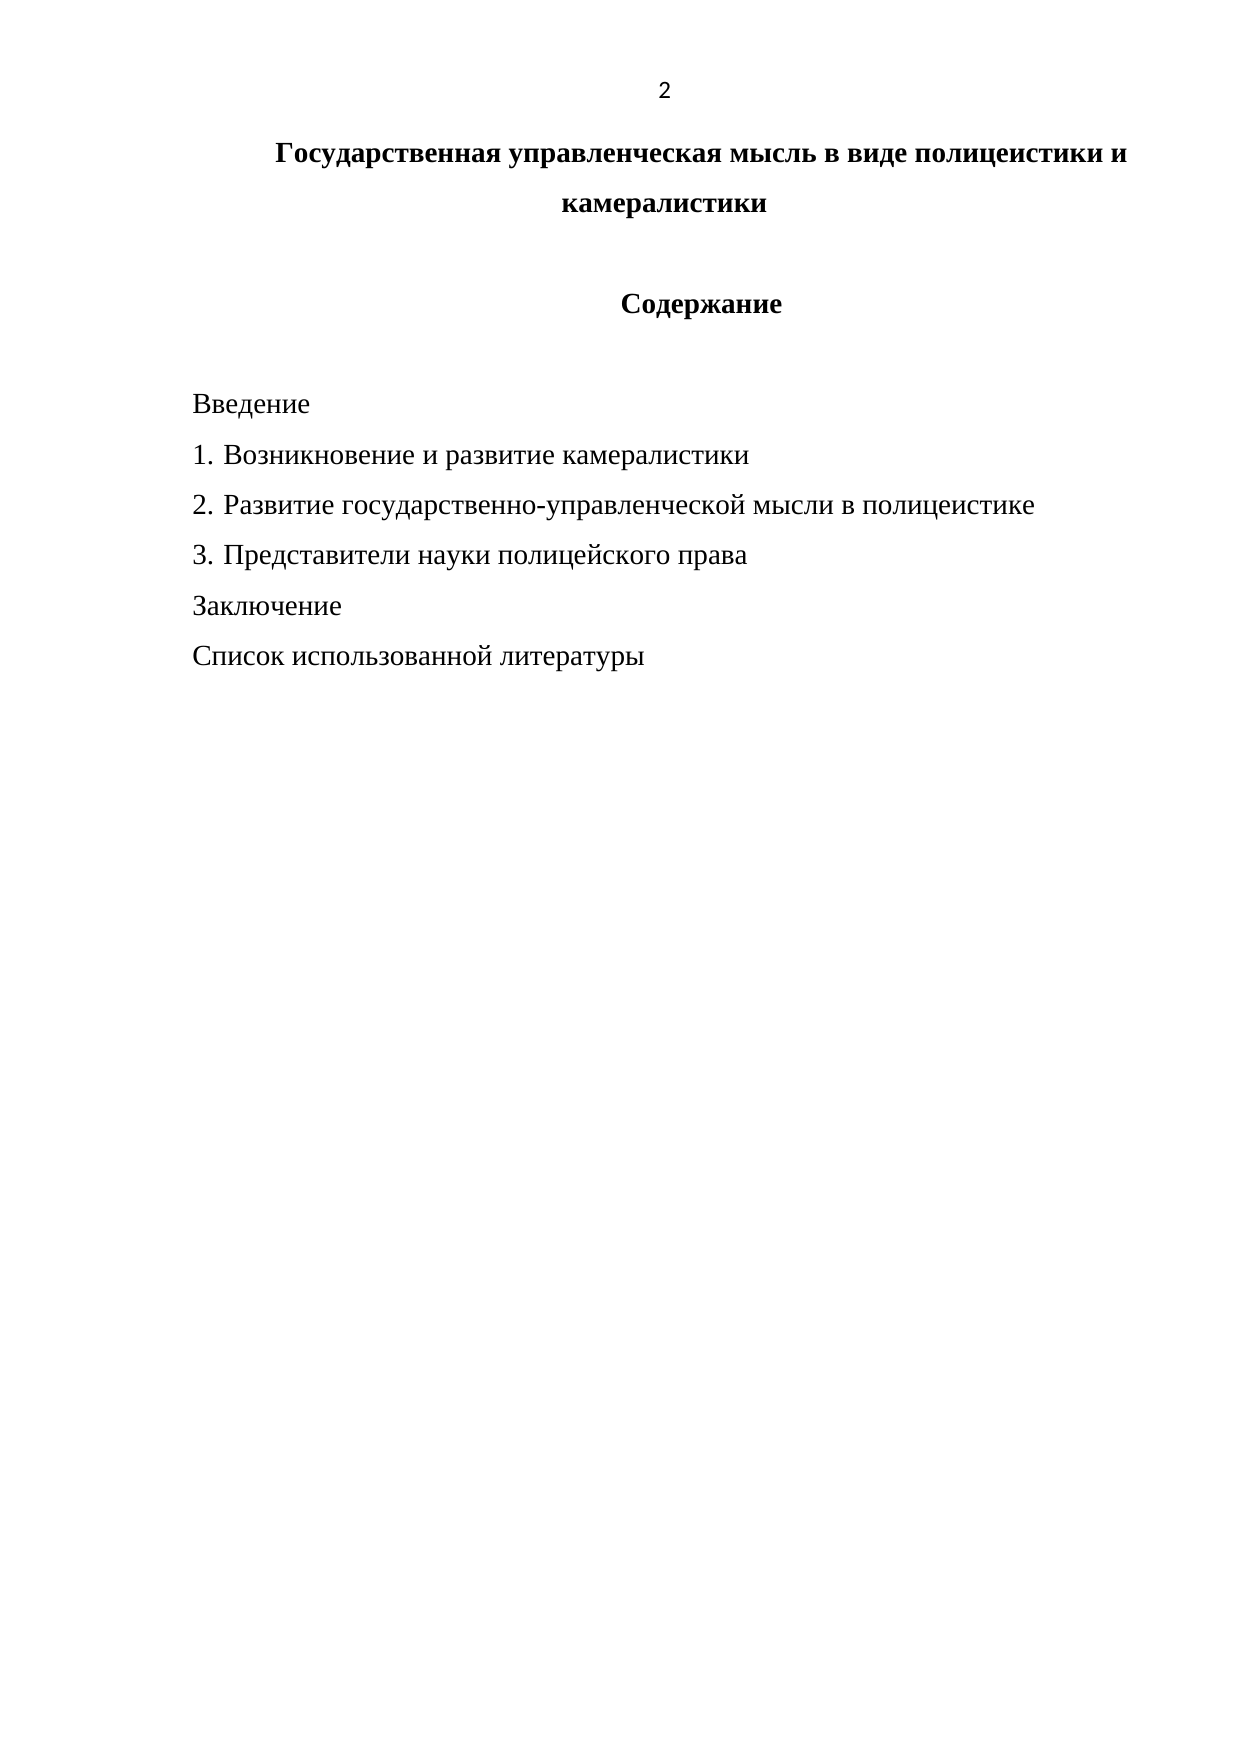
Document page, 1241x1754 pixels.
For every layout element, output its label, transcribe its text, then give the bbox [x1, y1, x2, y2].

text Введение 3 [177, 386, 1152, 420]
text Список использованной литературы 15 [177, 638, 1152, 672]
text Заключение 14 [177, 588, 1152, 621]
text Государственная управленческая мысль в виде полицеистики и камералистики [177, 135, 1152, 219]
text 2. Развитие государственно-управленческой мысли в полицеистике 7 [177, 487, 1152, 521]
text 1. Возникновение и развитие камералистики 4 [177, 437, 1152, 470]
text Содержание [177, 286, 1152, 319]
text 3. Представители науки полицейского права 10 [177, 537, 1152, 571]
